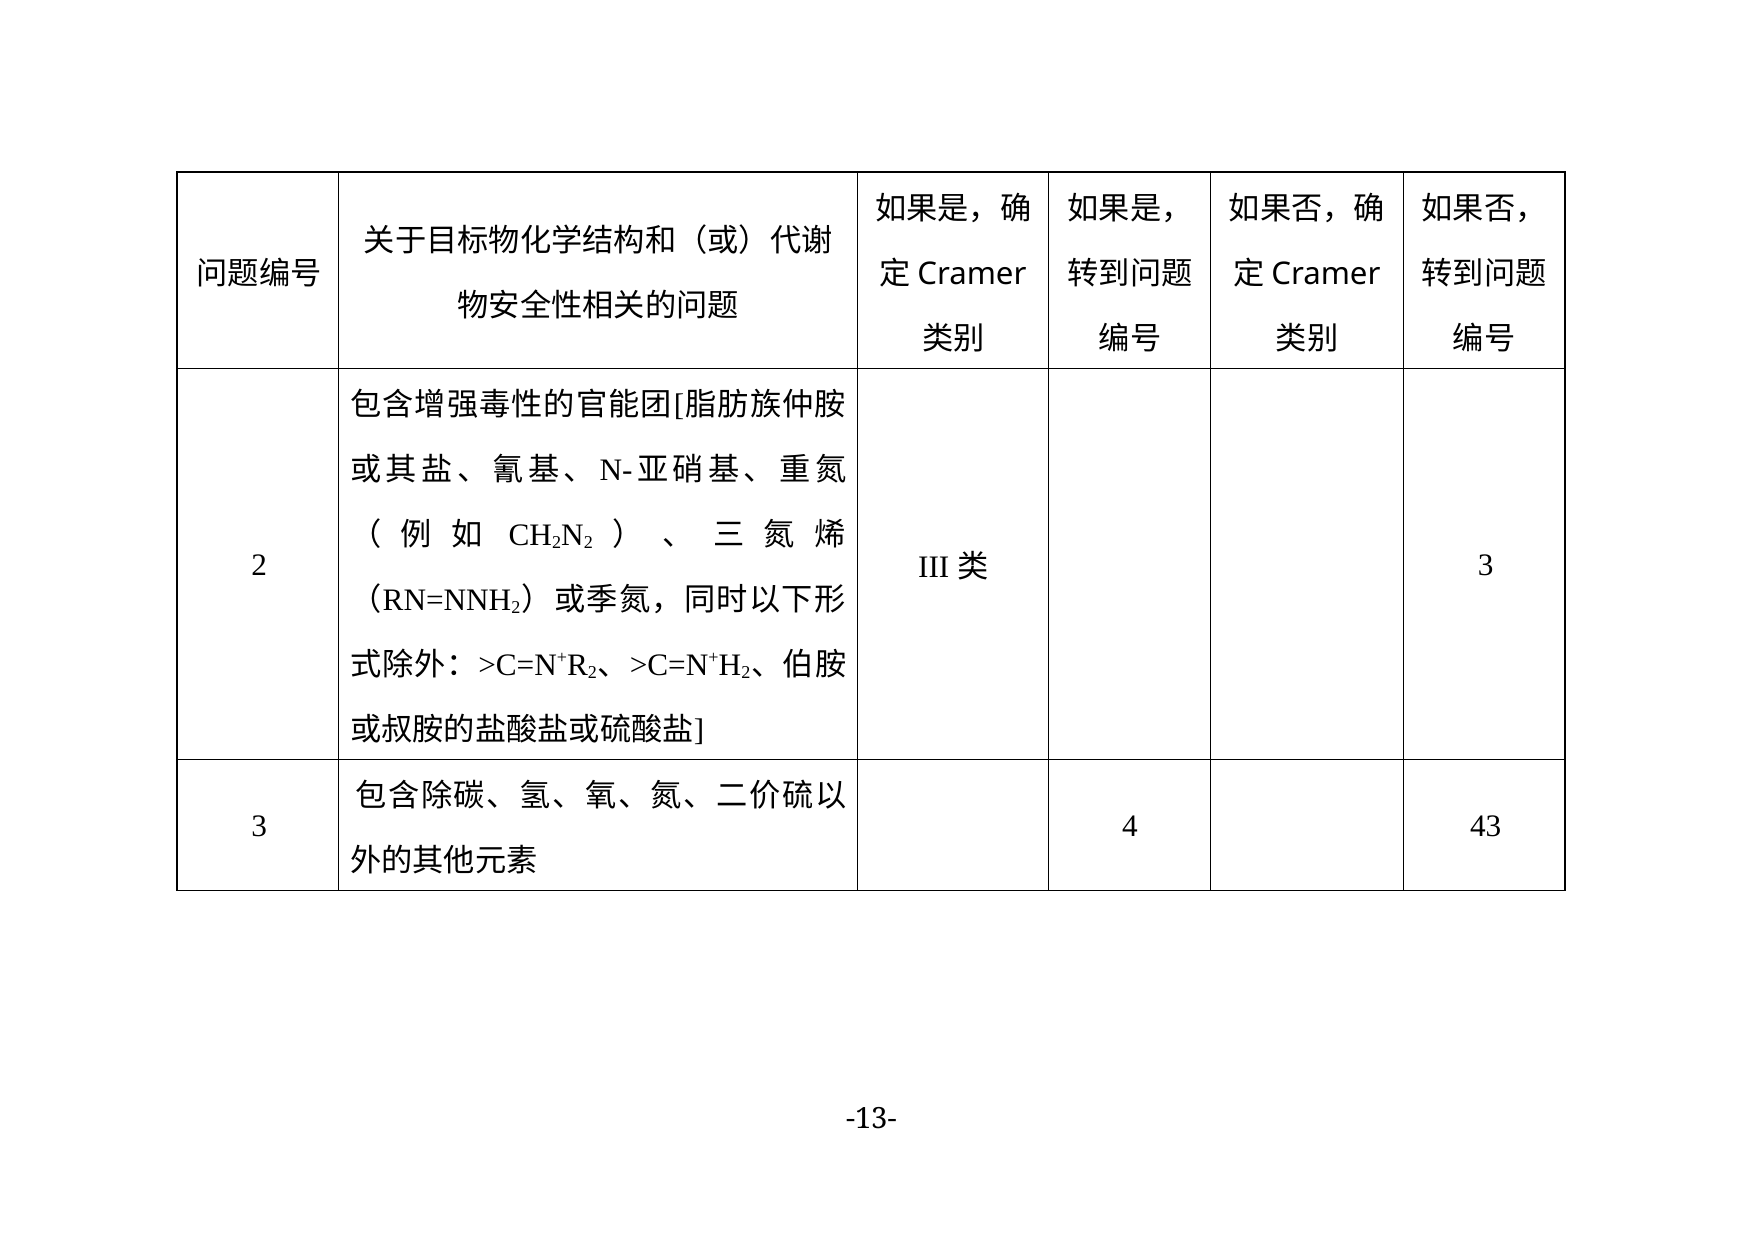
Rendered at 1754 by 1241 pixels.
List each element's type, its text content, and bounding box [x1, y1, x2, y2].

table_cell 3 [1404, 369, 1564, 759]
table_header 如果否，确定Cramer类别 [1211, 173, 1403, 368]
table_header 如果否，转到问题编号 [1404, 173, 1564, 368]
table_cell 2 [178, 369, 338, 759]
table_header 如果是，转到问题编号 [1049, 173, 1210, 368]
table_header 关于目标物化学结构和（或）代谢物安全性相关的问题 [339, 173, 857, 368]
table_cell 3 [178, 760, 338, 890]
table_cell 43 [1404, 760, 1564, 890]
table_cell [1211, 369, 1403, 759]
table_cell [1211, 760, 1403, 890]
table_header 如果是，确定Cramer类别 [858, 173, 1048, 368]
table_header 问题编号 [178, 173, 338, 368]
table_cell 包含增强毒性的官能团[脂肪族仲胺或其盐、氰基、N-亚硝基、重氮（例如CH2N2）、三氮烯（RN=NNH2）或季氮，同时以下形式除外：>C=N+R2、>C=N+H2、伯胺或叔胺的盐酸盐或硫酸盐] [339, 369, 857, 759]
table_cell [858, 760, 1048, 890]
table_cell III 类 [858, 369, 1048, 759]
table_cell [1049, 369, 1210, 759]
table_cell 包含除碳、氢、氧、氮、二价硫以外的其他元素 [339, 760, 857, 890]
table_cell 4 [1049, 760, 1210, 890]
